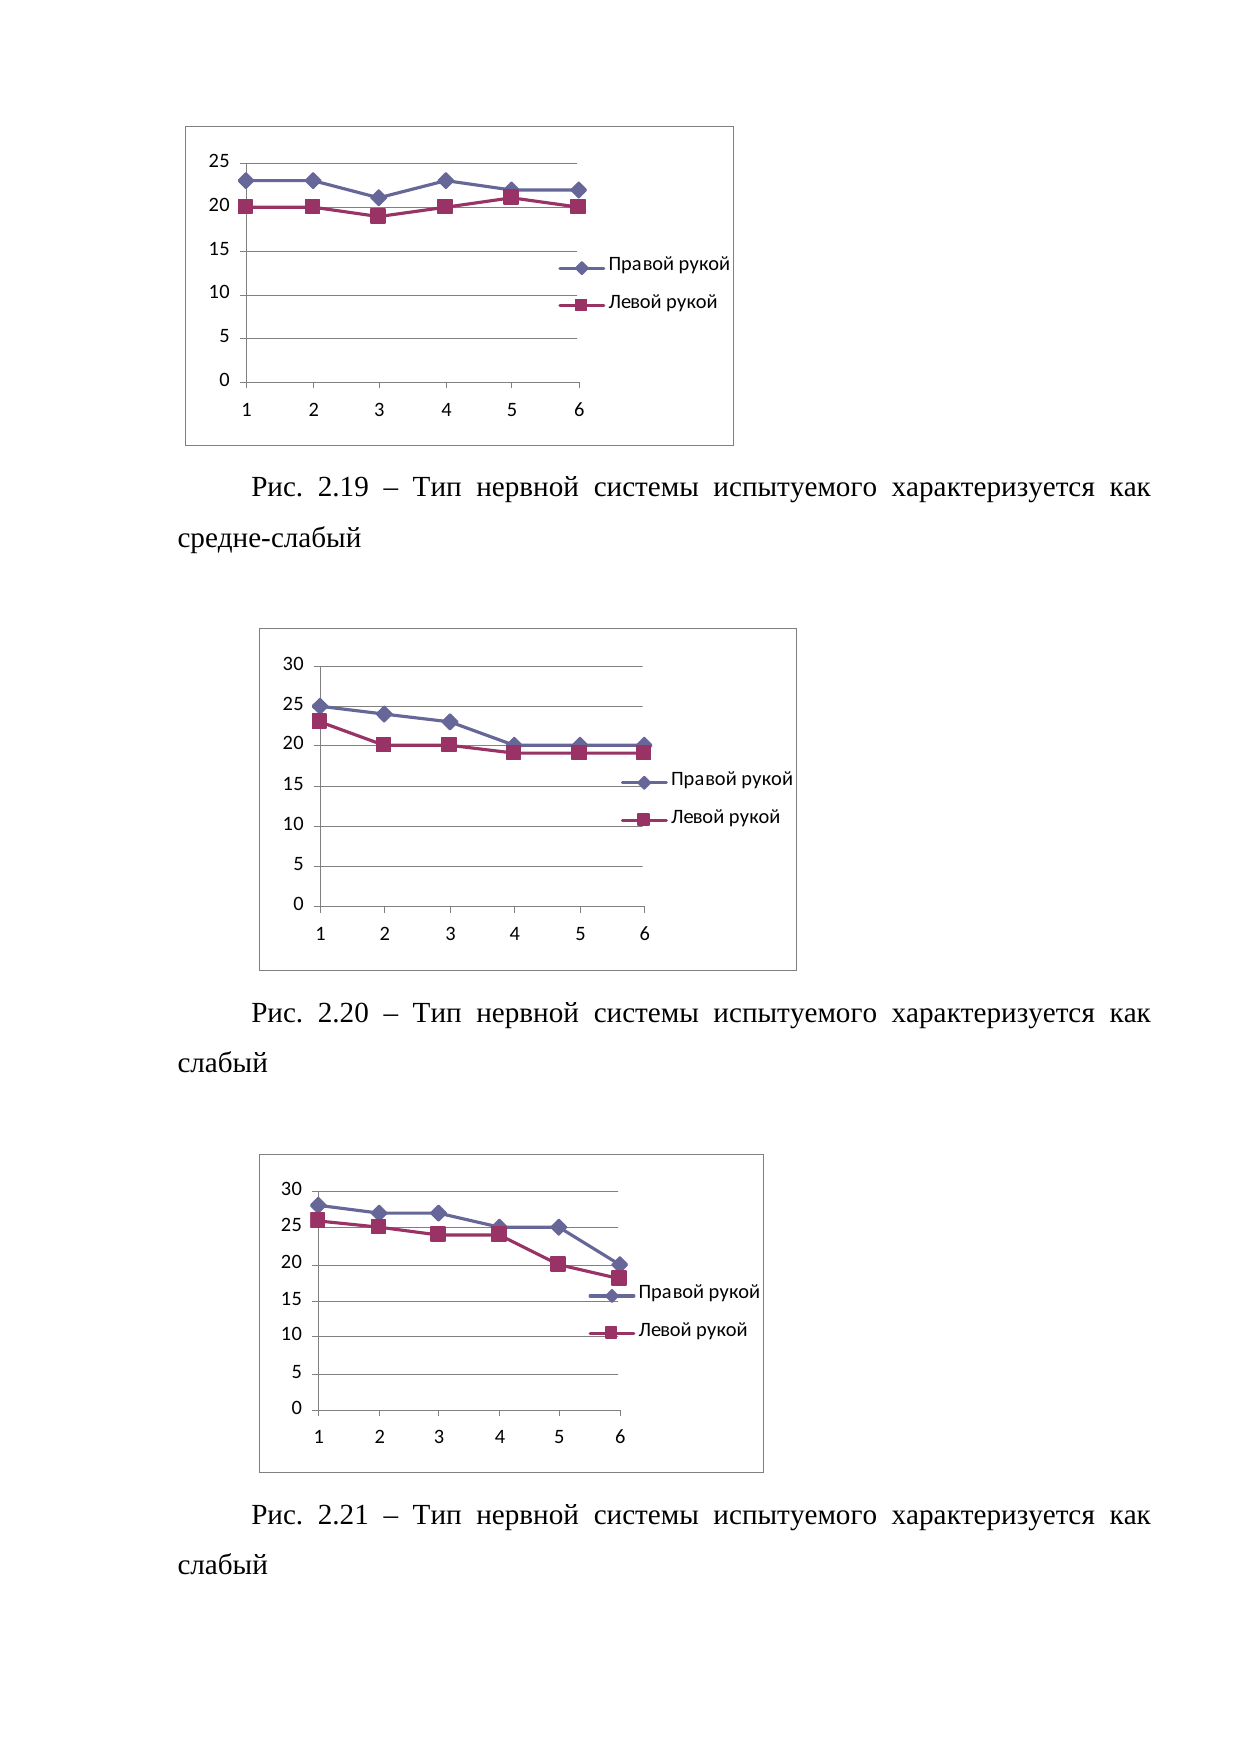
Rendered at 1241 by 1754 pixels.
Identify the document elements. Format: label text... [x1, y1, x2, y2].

text Рис. 2.19 – Тип нервной системы испытуемого характеризуется как средне-слабый [177, 469, 1152, 553]
text Рис. 2.20 – Тип нервной системы испытуемого характеризуется как слабый [177, 995, 1152, 1079]
text Рис. 2.21 – Тип нервной системы испытуемого характеризуется как слабый [177, 1497, 1152, 1581]
